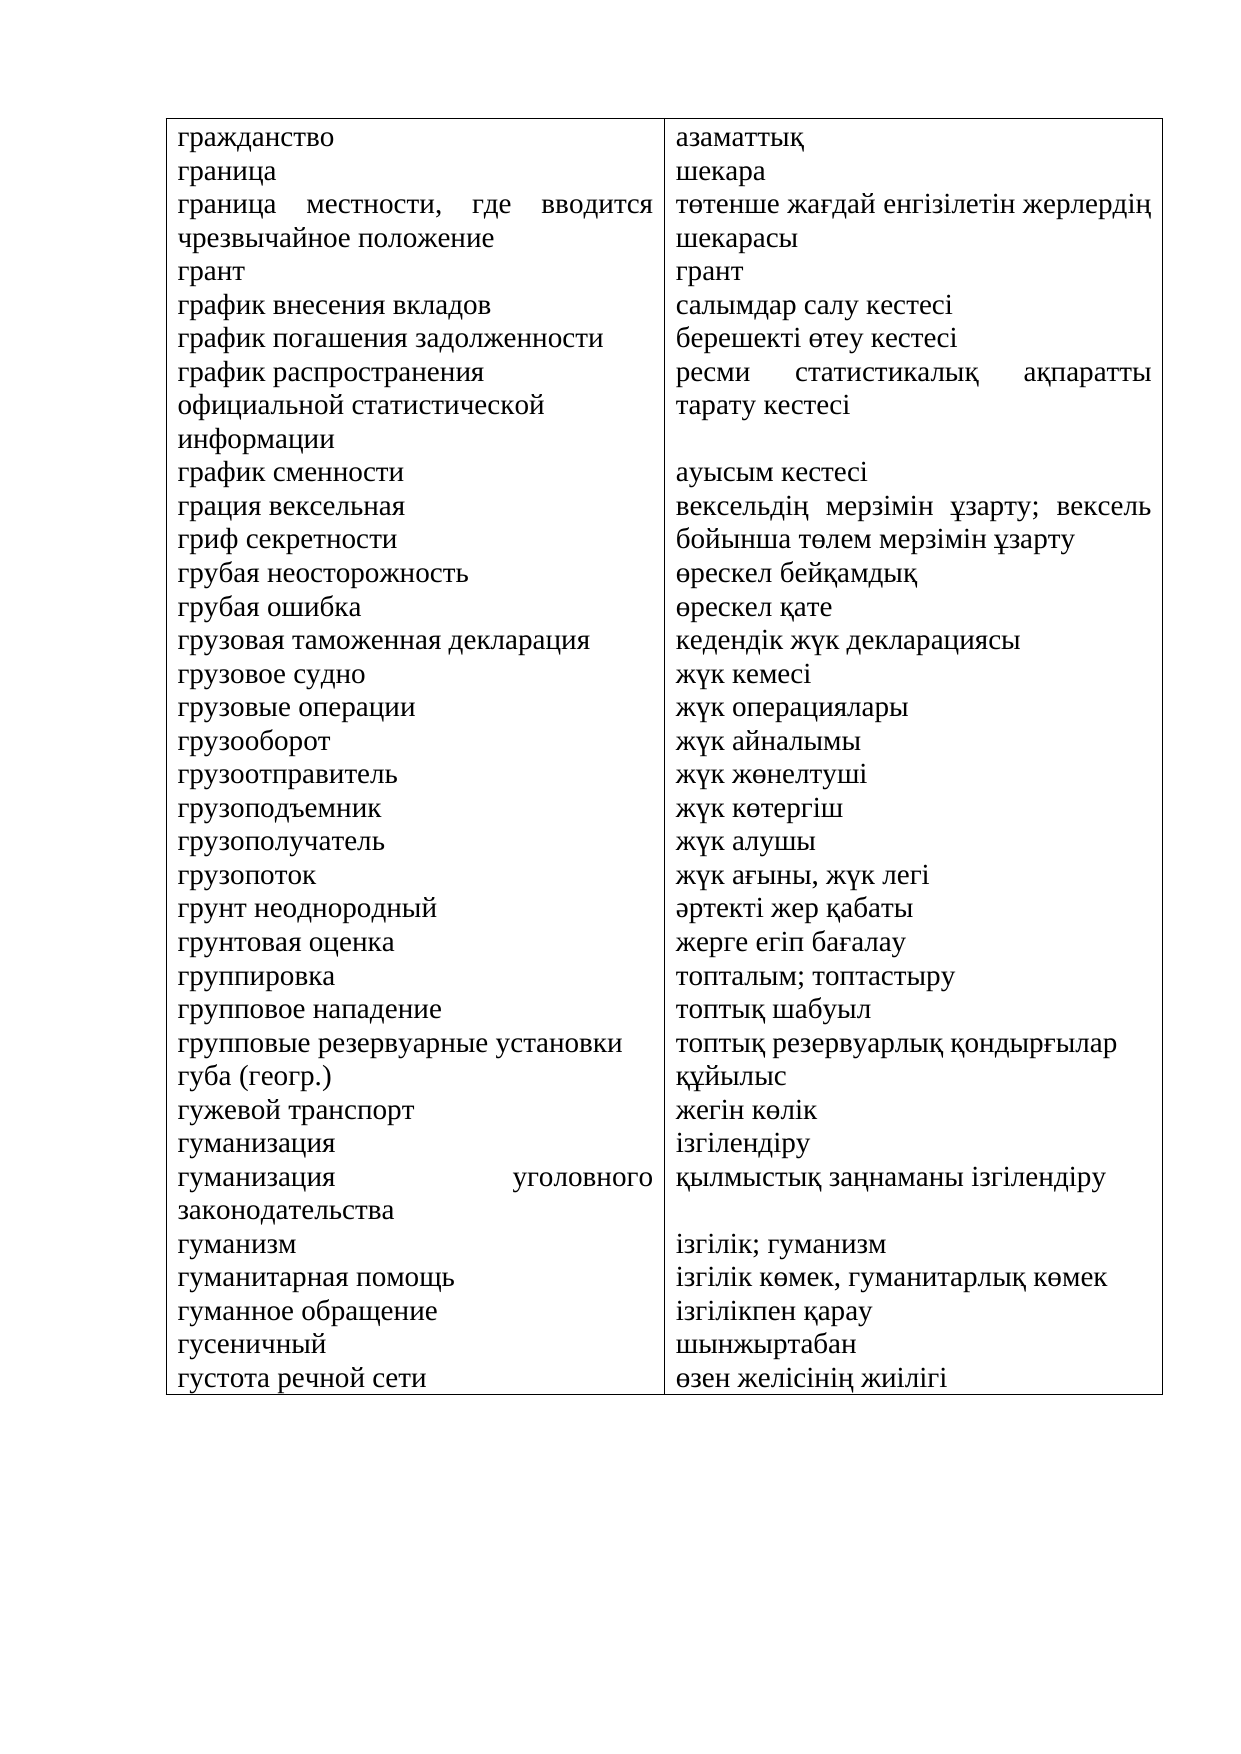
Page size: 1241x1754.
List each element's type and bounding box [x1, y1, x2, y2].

table_header [167, 119, 664, 1394]
table_header [665, 119, 1162, 1394]
